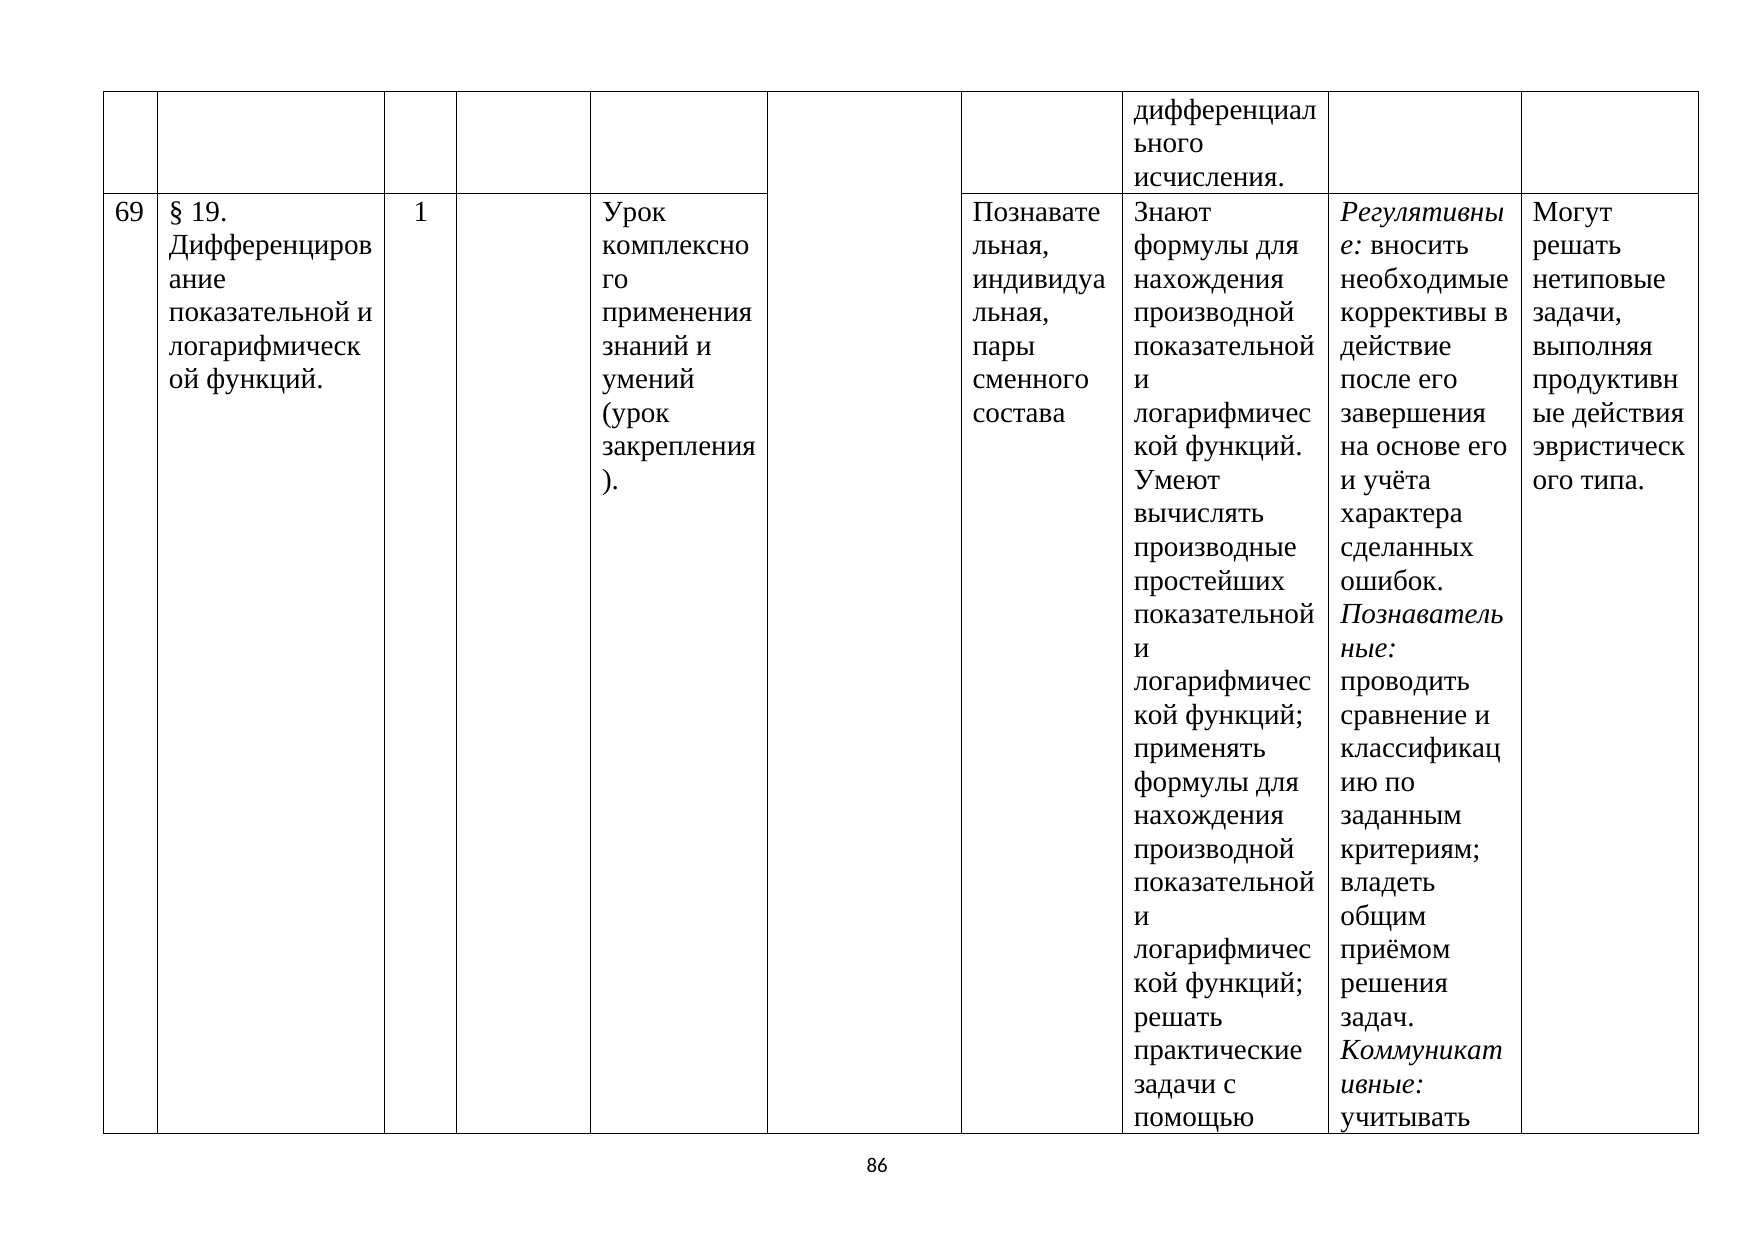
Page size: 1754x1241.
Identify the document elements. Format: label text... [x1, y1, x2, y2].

table_cell [457, 92, 590, 193]
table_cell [1329, 194, 1521, 1133]
table_cell 69 [104, 194, 157, 1133]
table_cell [1329, 92, 1521, 193]
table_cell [158, 194, 384, 1133]
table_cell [1123, 194, 1328, 1133]
table_cell 1 [385, 194, 456, 1133]
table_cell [962, 92, 1122, 193]
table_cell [962, 194, 1122, 1133]
table_cell 1 [385, 92, 456, 193]
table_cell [591, 194, 767, 1133]
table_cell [1522, 92, 1698, 193]
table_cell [591, 92, 767, 193]
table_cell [1522, 194, 1698, 1133]
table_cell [1123, 92, 1328, 193]
table_cell [457, 194, 590, 1133]
table_cell 68 [104, 92, 157, 193]
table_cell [158, 92, 384, 193]
